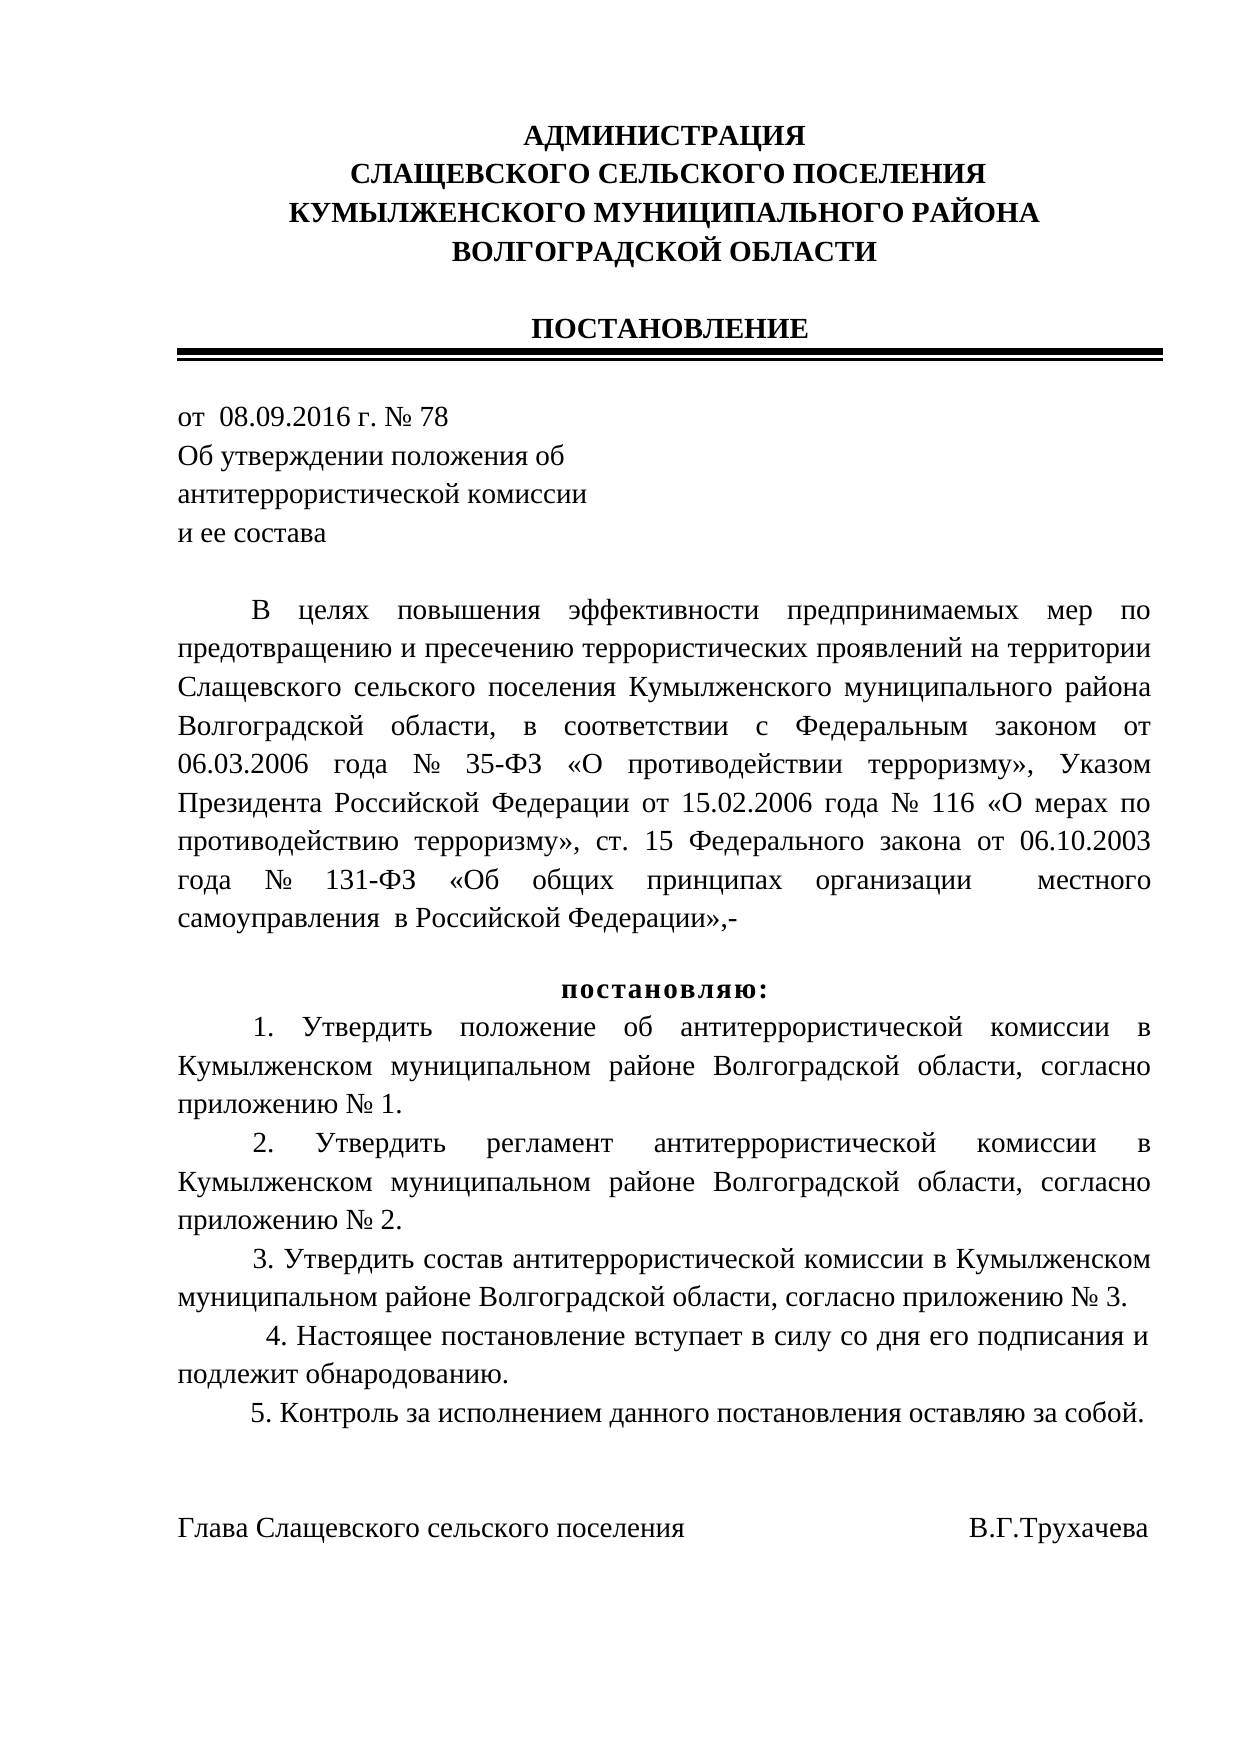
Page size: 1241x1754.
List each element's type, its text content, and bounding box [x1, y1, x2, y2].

text ВОЛГОГРАДСКОЙ ОБЛАСТИ [177, 234, 1152, 267]
text постановляю: [177, 971, 1152, 1004]
text 1. Утвердить положение об антитеррористической комиссии в Кумылженском муниципальном районе Волгоградской области, согласно приложению № 1. [177, 1009, 1152, 1120]
text АДМИНИСТРАЦИЯ [177, 118, 1152, 152]
text и ее состава [177, 515, 1152, 548]
text Глава Слащевского сельского поселения В.Г.Трухачева [177, 1511, 1152, 1544]
text антитеррористической комиссии [177, 476, 1152, 510]
text 3. Утвердить состав антитеррористической комиссии в Кумылженском муниципальном районе Волгоградской области, согласно приложению № 3. [177, 1241, 1152, 1313]
text В целях повышения эффективности предпринимаемых мер по предотвращению и пресечению террористических проявлений на территории Слащевского сельского поселения Кумылженского муниципального района Волгоградской области, в соответствии с Федеральным законом от 06.03.2006 года № 35-ФЗ «О противодействии терроризму», Указом Президента Российской Федерации от 15.02.2006 года № 116 «О мерах по противодействию терроризму», ст. 15 Федерального закона от 06.10.2003 года № 131-ФЗ «Об общих принципах организации местного самоуправления в Российской Федерации»,- [177, 592, 1152, 934]
text 4. Настоящее постановление вступает в силу со дня его подписания и подлежит обнародованию. [177, 1318, 1152, 1390]
text КУМЫЛЖЕНСКОГО МУНИЦИПАЛЬНОГО РАЙОНА [177, 195, 1152, 229]
text 2. Утвердить регламент антитеррористической комиссии в Кумылженском муниципальном районе Волгоградской области, согласно приложению № 2. [177, 1125, 1152, 1236]
text СЛАЩЕВСКОГО СЕЛЬСКОГО ПОСЕЛЕНИЯ [177, 157, 1152, 190]
text от 08.09.2016 г. № 78 [177, 399, 1152, 433]
text Об утверждении положения об [177, 438, 1152, 471]
table_header ПОСТАНОВЛЕНИЕ [177, 272, 1163, 348]
text 5. Контроль за исполнением данного постановления оставляю за собой. [177, 1395, 1152, 1428]
